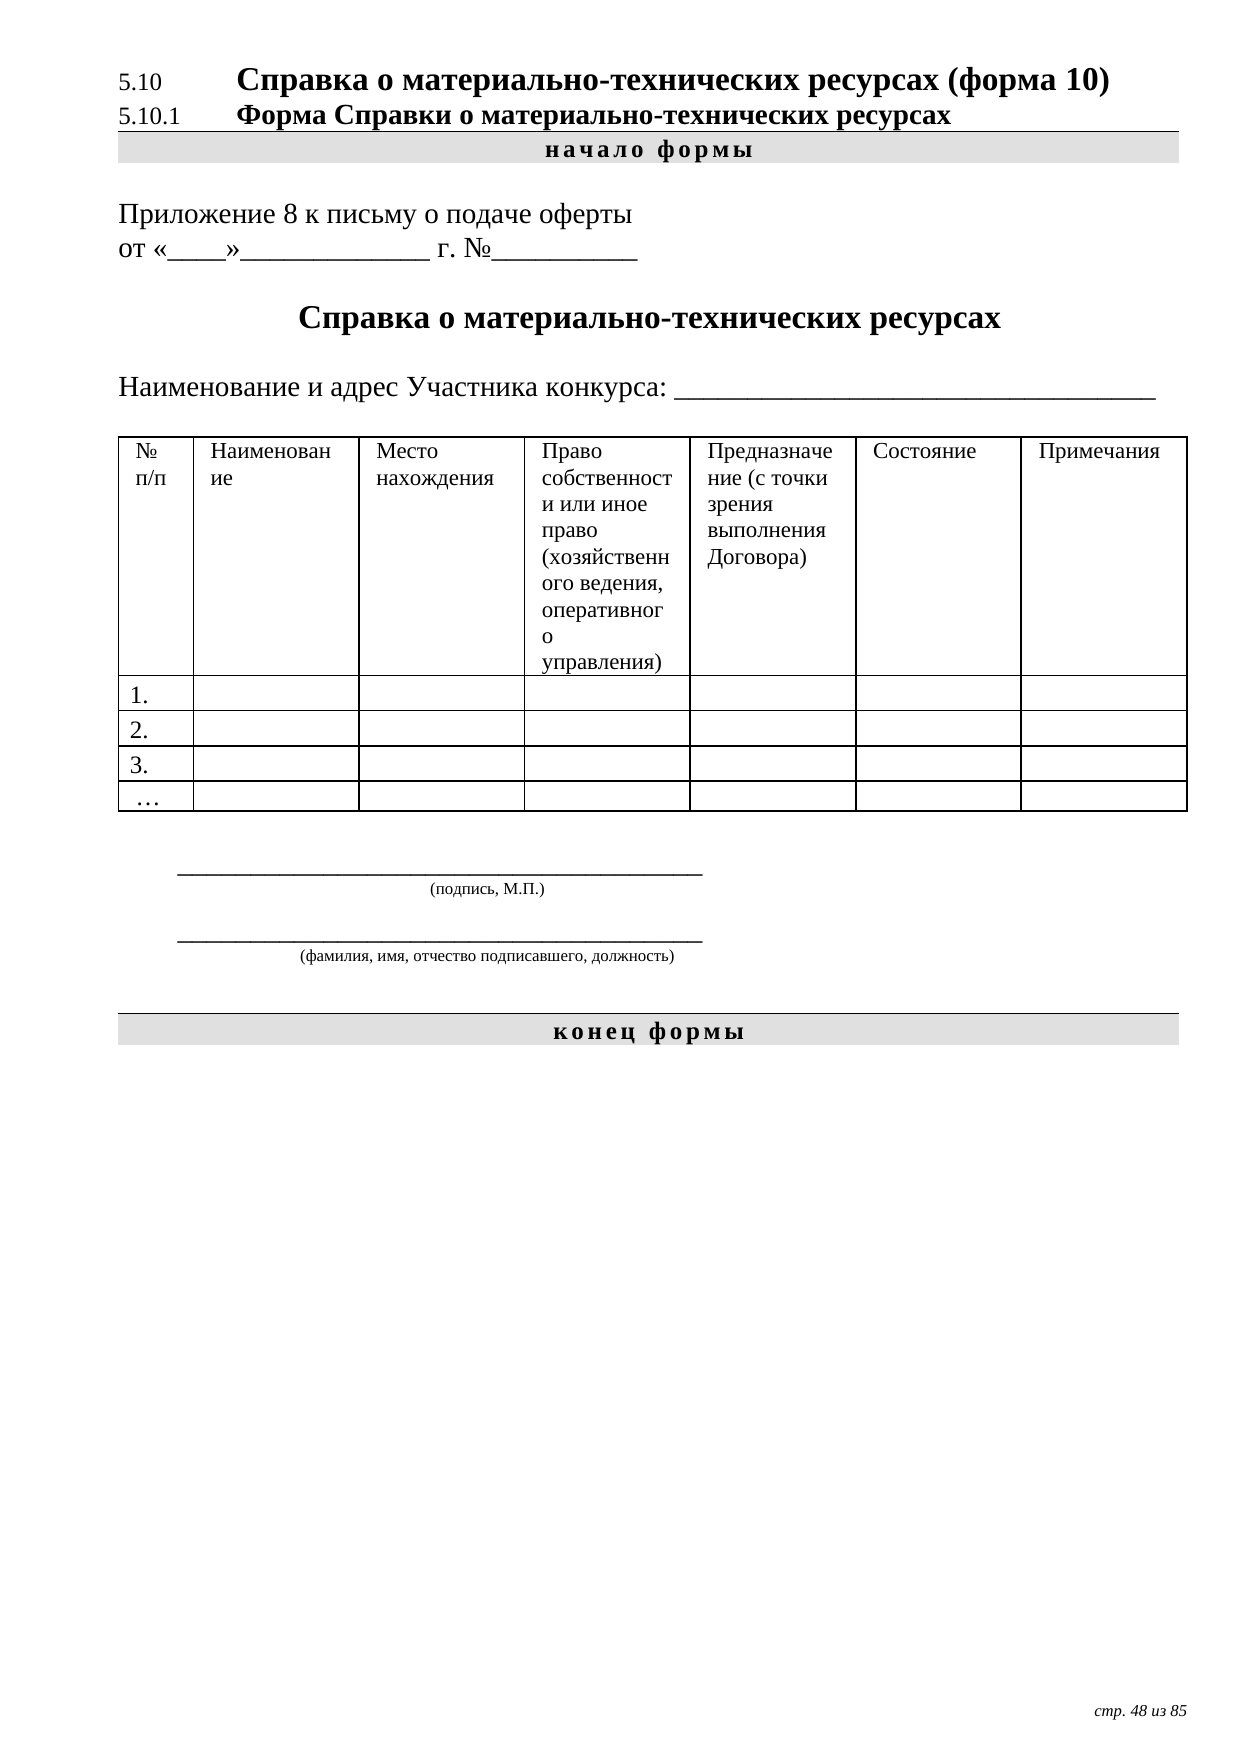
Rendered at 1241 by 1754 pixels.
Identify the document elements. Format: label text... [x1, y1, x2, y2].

table_cell [194, 676, 358, 710]
text ____________________________________ [118, 845, 1181, 879]
table_cell [525, 711, 689, 745]
table_cell [360, 747, 524, 780]
table_cell [1022, 711, 1186, 745]
table_header Место нахождения [360, 438, 524, 675]
text Справка о материально-технических ресурсах [118, 297, 1181, 335]
text (подпись, М.П.) [118, 879, 797, 912]
text Наименование и адрес Участника конкурса: _________________________________ [118, 369, 1181, 402]
text начало формы [118, 132, 1179, 163]
table_header Примечания [1022, 438, 1186, 675]
table_cell [857, 782, 1020, 810]
table_cell [119, 676, 193, 710]
table_cell [1022, 782, 1186, 810]
table_cell [119, 711, 193, 745]
text конец формы [118, 1014, 1179, 1045]
table_cell [360, 782, 524, 810]
table_cell [1022, 747, 1186, 780]
table_cell [857, 711, 1020, 745]
table_cell [691, 747, 855, 780]
table_cell [525, 676, 689, 710]
table_cell [525, 782, 689, 810]
text ____________________________________ [118, 912, 1181, 946]
table_header Право собственности или иное право (хозяйственного ведения, оперативного управления) [525, 438, 689, 675]
text Форма Справки о материально-технических ресурсах [118, 97, 1181, 131]
table_cell [691, 676, 855, 710]
table_cell [194, 711, 358, 745]
table_cell [525, 747, 689, 780]
table_cell [119, 747, 193, 780]
table_cell [1022, 676, 1186, 710]
table_cell [194, 747, 358, 780]
table_cell [360, 711, 524, 745]
table_cell … [119, 782, 193, 810]
table_header Предназначение (с точки зрения выполнения Договора) [691, 438, 855, 675]
table_cell [360, 676, 524, 710]
table_cell [857, 676, 1020, 710]
table_header Состояние [857, 438, 1020, 675]
text (фамилия, имя, отчество подписавшего, должность) [118, 946, 797, 979]
table_header Наименование [194, 438, 358, 675]
table_cell [691, 782, 855, 810]
table_cell [194, 782, 358, 810]
table_header № п/п [119, 438, 193, 675]
table_cell [857, 747, 1020, 780]
table_cell [691, 711, 855, 745]
